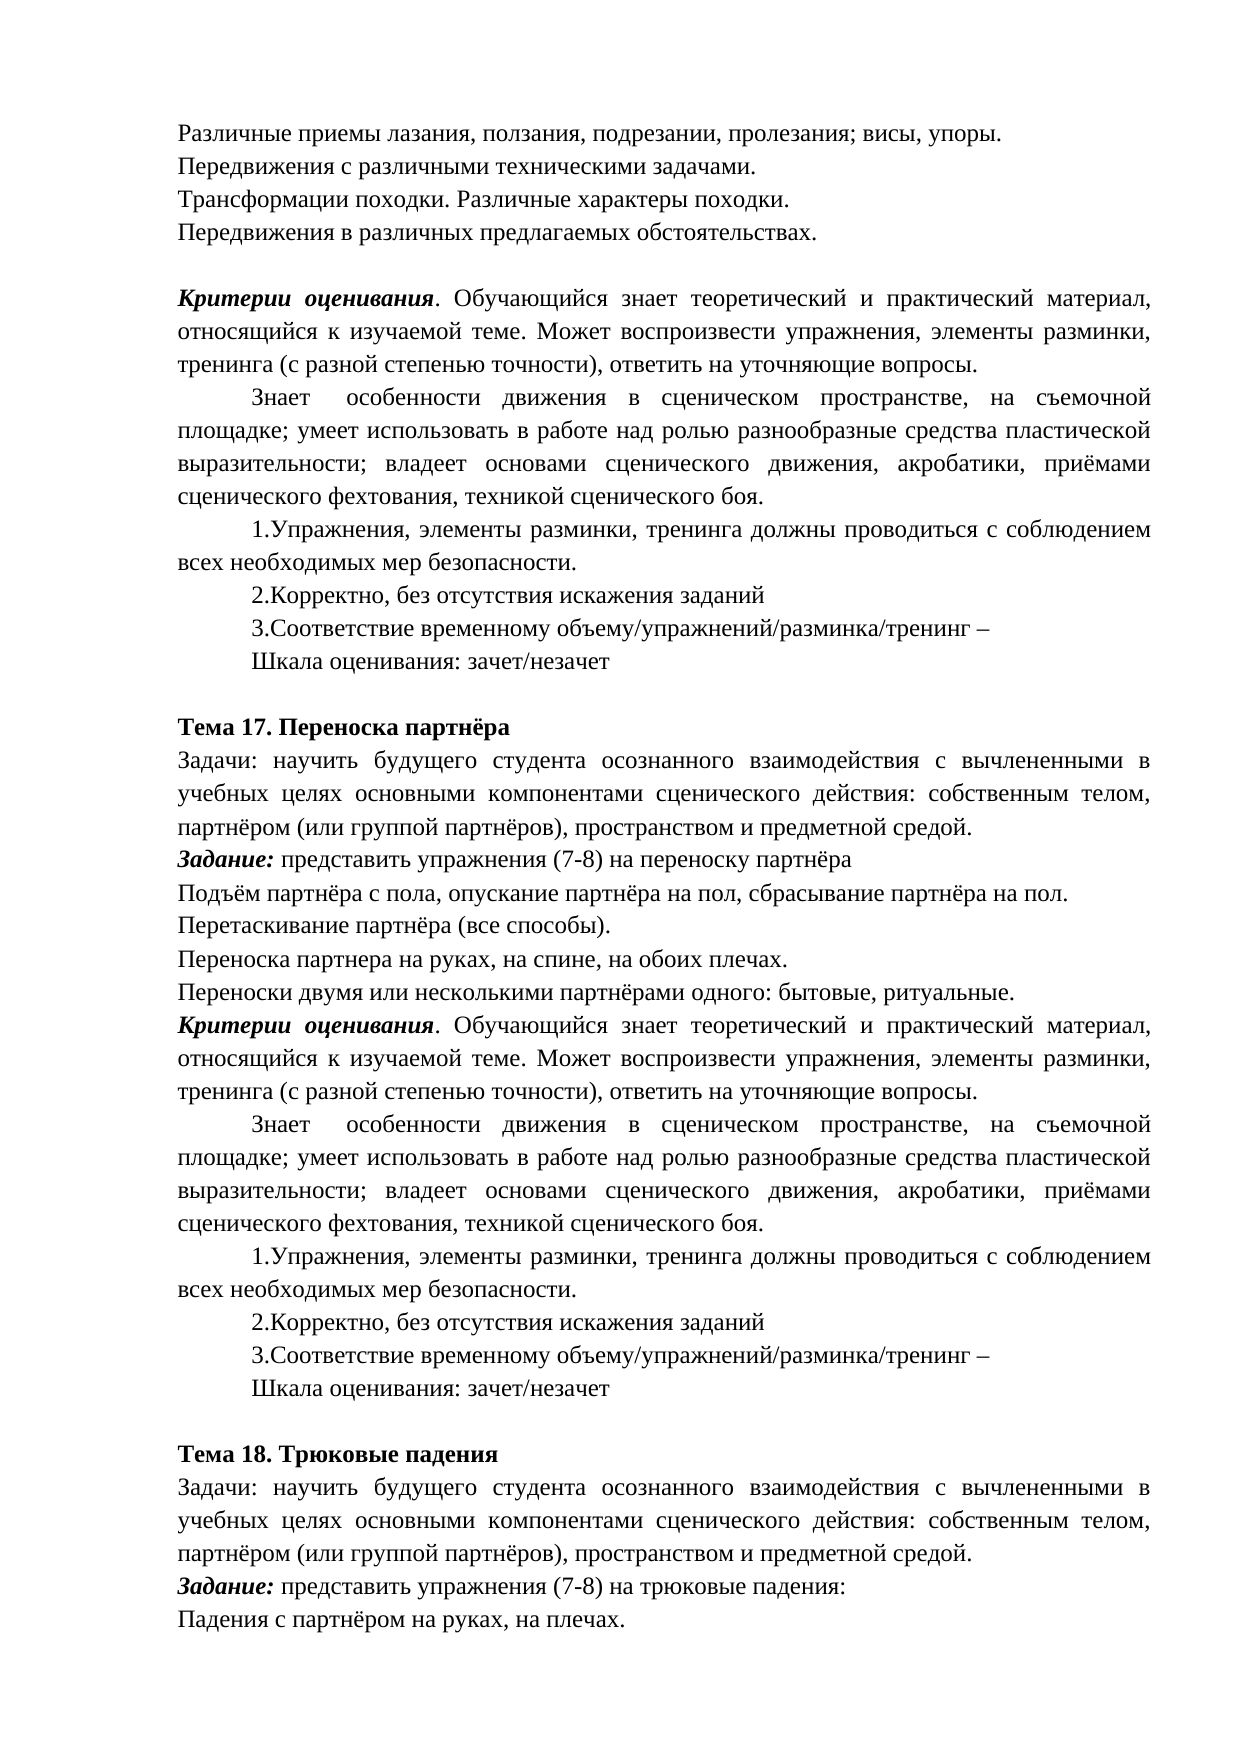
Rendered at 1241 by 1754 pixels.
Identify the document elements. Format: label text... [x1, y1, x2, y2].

text Подъём партнёра с пола, опускание партнёра на пол, сбрасывание партнёра на пол. [177, 878, 1152, 906]
text Задание: представить упражнения (7-8) на переноску партнёра [177, 844, 1152, 873]
text Тема 18. Трюковые падения [177, 1439, 1152, 1468]
text 3.Соответствие временному объему/упражнений/разминка/тренинг – [177, 1340, 1152, 1369]
text Различные приемы лазания, ползания, подрезании, пролезания; висы, упоры. [177, 118, 1152, 147]
text Критерии оценивания. Обучающийся знает теоретический и практический материал, относящийся к изучаемой теме. Может воспроизвести упражнения, элементы разминки, тренинга (с разной степенью точности), ответить на уточняющие вопросы. [177, 283, 1152, 378]
text Задачи: научить будущего студента осознанного взаимодействия с вычлененными в учебных целях основными компонентами сценического действия: собственным телом, партнёром (или группой партнёров), пространством и предметной средой. [177, 1472, 1152, 1567]
text Шкала оценивания: зачет/незачет [177, 1373, 1152, 1402]
text Критерии оценивания. Обучающийся знает теоретический и практический материал, относящийся к изучаемой теме. Может воспроизвести упражнения, элементы разминки, тренинга (с разной степенью точности), ответить на уточняющие вопросы. [177, 1010, 1152, 1104]
text Переноски двумя или несколькими партнёрами одного: бытовые, ритуальные. [177, 977, 1152, 1005]
text 3.Соответствие временному объему/упражнений/разминка/тренинг – [177, 613, 1152, 642]
text Трансформации походки. Различные характеры походки. [177, 184, 1152, 213]
text Шкала оценивания: зачет/незачет [177, 646, 1152, 675]
text Задание: представить упражнения (7-8) на трюковые падения: [177, 1571, 1152, 1600]
text Передвижения с различными техническими задачами. [177, 151, 1152, 180]
text Перетаскивание партнёра (все способы). [177, 911, 1152, 939]
text 2.Корректно, без отсутствия искажения заданий [177, 580, 1152, 609]
text Передвижения в различных предлагаемых обстоятельствах. [177, 217, 1152, 246]
text 2.Корректно, без отсутствия искажения заданий [177, 1307, 1152, 1336]
text 1.Упражнения, элементы разминки, тренинга должны проводиться с соблюдением всех необходимых мер безопасности. [177, 1241, 1152, 1303]
text Переноска партнера на руках, на спине, на обоих плечах. [177, 944, 1152, 972]
text Падения с партнёром на руках, на плечах. [177, 1604, 1152, 1633]
text Задачи: научить будущего студента осознанного взаимодействия с вычлененными в учебных целях основными компонентами сценического действия: собственным телом, партнёром (или группой партнёров), пространством и предметной средой. [177, 746, 1152, 840]
text Тема 17. Переноска партнёра [177, 712, 1152, 741]
text 1.Упражнения, элементы разминки, тренинга должны проводиться с соблюдением всех необходимых мер безопасности. [177, 514, 1152, 576]
